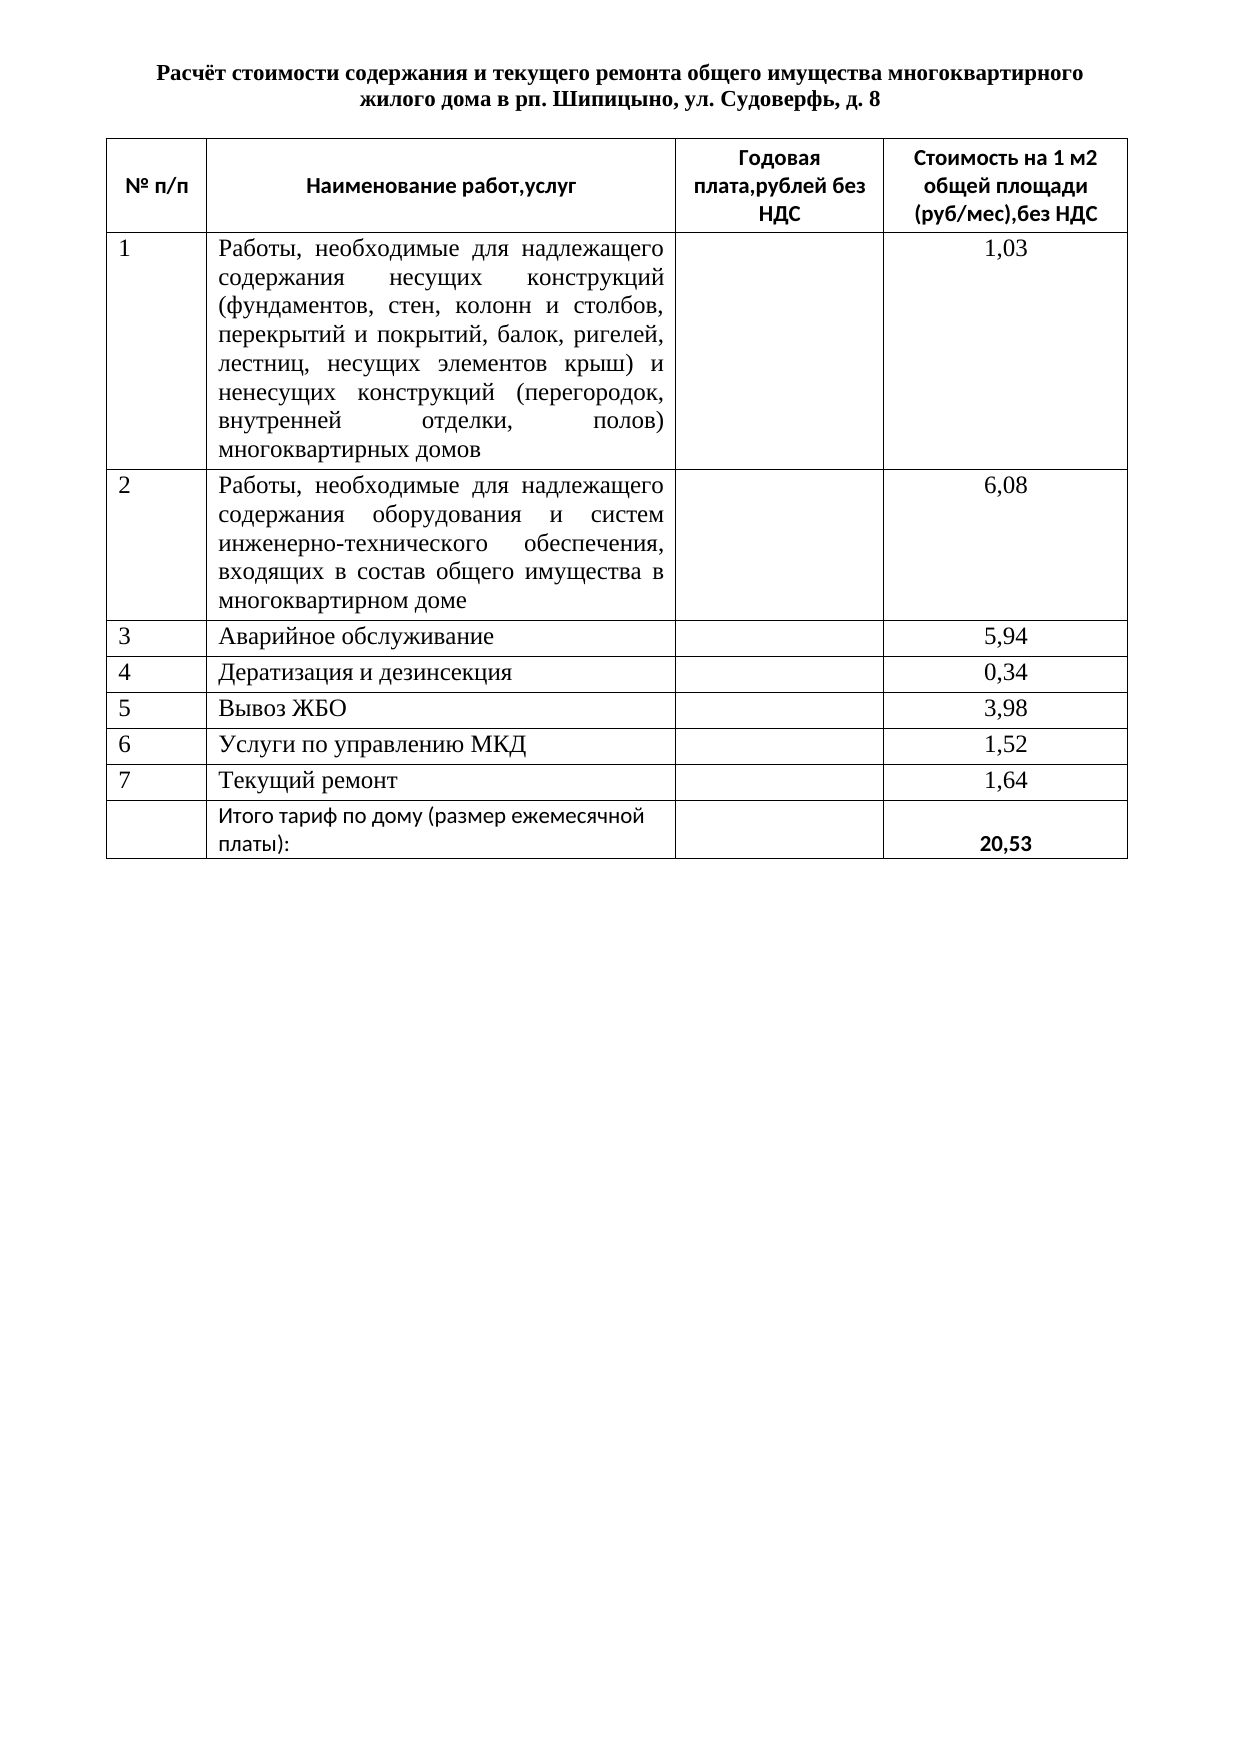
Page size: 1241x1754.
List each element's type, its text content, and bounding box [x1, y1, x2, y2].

table_cell [676, 470, 883, 620]
table_cell [676, 729, 883, 764]
table_cell 5,94 [884, 621, 1127, 656]
table_cell Вывоз ЖБО [207, 693, 675, 728]
table_cell [676, 693, 883, 728]
table_cell 1,52 [884, 729, 1127, 764]
table_cell [676, 621, 883, 656]
table_cell [107, 801, 206, 857]
table_cell 20,53 [884, 801, 1127, 857]
table_cell [676, 233, 883, 469]
table_cell 4 [107, 657, 206, 692]
table_cell 2 [107, 470, 206, 620]
table_cell [676, 801, 883, 857]
table_cell 1,03 [884, 233, 1127, 469]
table_cell 6,08 [884, 470, 1127, 620]
table_cell Работы, необходимые для надлежащего содержания несущих конструкций (фундаментов, стен, колонн и столбов, перекрытий и покрытий, балок, ригелей, лестниц, несущих элементов крыш) и ненесущих конструкций (перегородок, внутренней отделки, полов) многоквартирных домов [207, 233, 675, 469]
table_cell [676, 657, 883, 692]
table_cell 6 [107, 729, 206, 764]
table_cell 1,64 [884, 765, 1127, 800]
table_header № п/п [107, 139, 206, 232]
table_header Годовая плата,рублей без НДС [676, 139, 883, 232]
table_cell 3 [107, 621, 206, 656]
table_cell Аварийное обслуживание [207, 621, 675, 656]
table_cell 0,34 [884, 657, 1127, 692]
table_cell Итого тариф по дому (размер ежемесячной платы): [207, 801, 675, 857]
text Расчёт стоимости содержания и текущего ремонта общего имущества многоквартирного жилого дома в рп. Шипицыно, ул. Судоверфь, д. 8 [118, 59, 1122, 112]
table_cell Работы, необходимые для надлежащего содержания оборудования и систем инженерно-технического обеспечения, входящих в состав общего имущества в многоквартирном доме [207, 470, 675, 620]
table_cell 3,98 [884, 693, 1127, 728]
table_cell Услуги по управлению МКД [207, 729, 675, 764]
table_cell Дератизация и дезинсекция [207, 657, 675, 692]
table_header Стоимость на 1 м2 общей площади (руб/мес),без НДС [884, 139, 1127, 232]
table_header Наименование работ,услуг [207, 139, 675, 232]
table_cell 1 [107, 233, 206, 469]
table_cell 7 [107, 765, 206, 800]
table_cell Текущий ремонт [207, 765, 675, 800]
table_cell 5 [107, 693, 206, 728]
table_cell [676, 765, 883, 800]
